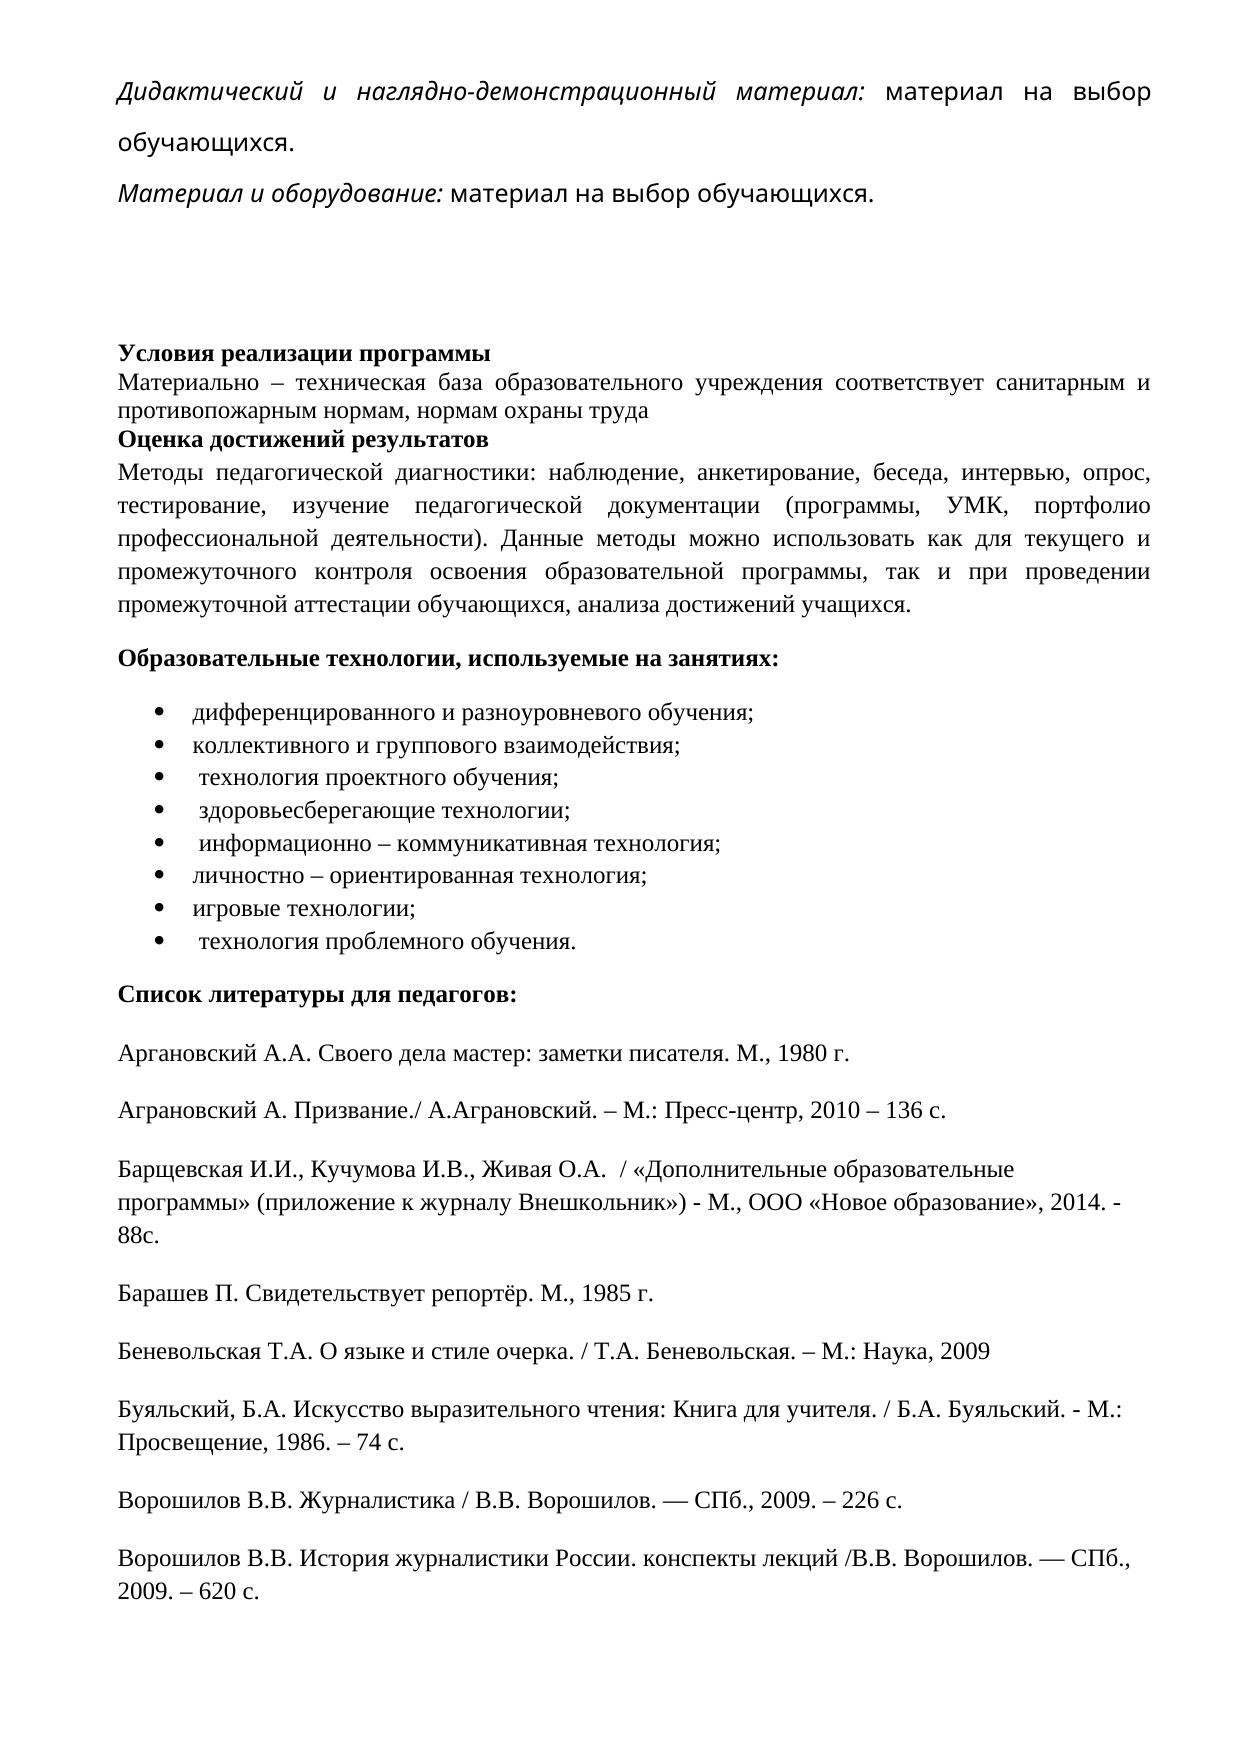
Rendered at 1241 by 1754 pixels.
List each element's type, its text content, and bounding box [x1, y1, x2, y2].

text Ворошилов В.В. История журналистики России. конспекты лекций /В.В. Ворошилов. — СПб., 2009. – 620 с. [117, 1543, 1152, 1604]
list технология проектного обучения; [155, 762, 1152, 791]
text Дидактический и наглядно-демонстрационный материал: материал на выбор обучающихся. [117, 74, 1152, 159]
list коллективного и группового взаимодействия; [155, 730, 1152, 758]
list здоровьесберегающие технологии; [155, 795, 1152, 824]
text Методы педагогической диагностики: наблюдение, анкетирование, беседа, интервью, опрос, тестирование, изучение педагогической документации (программы, УМК, портфолио профессиональной деятельности). Данные методы можно использовать как для текущего и промежуточного контроля освоения образовательной программы, так и при проведении промежуточной аттестации обучающихся, анализа достижений учащихся. [117, 457, 1152, 618]
text Аграновский А. Призвание./ А.Аграновский. – М.: Пресс-центр, 2010 – 136 с. [117, 1096, 1152, 1124]
text Материально – техническая база образовательного учреждения соответствует санитарным и противопожарным нормам, нормам охраны труда [117, 367, 1152, 424]
list игровые технологии; [155, 893, 1152, 922]
text Образовательные технологии, используемые на занятиях: [117, 643, 1152, 672]
list технология проблемного обучения. [155, 926, 1152, 955]
text Оценка достижений результатов [117, 424, 1152, 453]
text Барщевская И.И., Кучумова И.В., Живая О.А. / «Дополнительные образовательные программы» (приложение к журналу Внешкольник») - М., ООО «Новое образование», 2014. - 88с. [117, 1154, 1152, 1248]
list информационно – коммуникативная технология; [155, 828, 1152, 857]
list личностно – ориентированная технология; [155, 861, 1152, 889]
text Ворошилов В.В. Журналистика / В.В. Ворошилов. — СПб., 2009. – 226 с. [117, 1485, 1152, 1513]
text Список литературы для педагогов: [117, 979, 1152, 1008]
text Барашев П. Свидетельствует репортёр. М., 1985 г. [117, 1278, 1152, 1306]
text Аргановский А.А. Своего дела мастер: заметки писателя. М., 1980 г. [117, 1038, 1152, 1066]
text Буяльский, Б.А. Искусство выразительного чтения: Книга для учителя. / Б.А. Буяльский. - М.: Просвещение, 1986. – 74 с. [117, 1394, 1152, 1456]
text Беневольская Т.А. О языке и стиле очерка. / Т.А. Беневольская. – М.: Наука, 2009 [117, 1336, 1152, 1364]
text Условия реализации программы [117, 338, 1152, 367]
text Материал и оборудование: материал на выбор обучающихся. [117, 176, 1152, 210]
list дифференцированного и разноуровневого обучения; [155, 697, 1152, 726]
